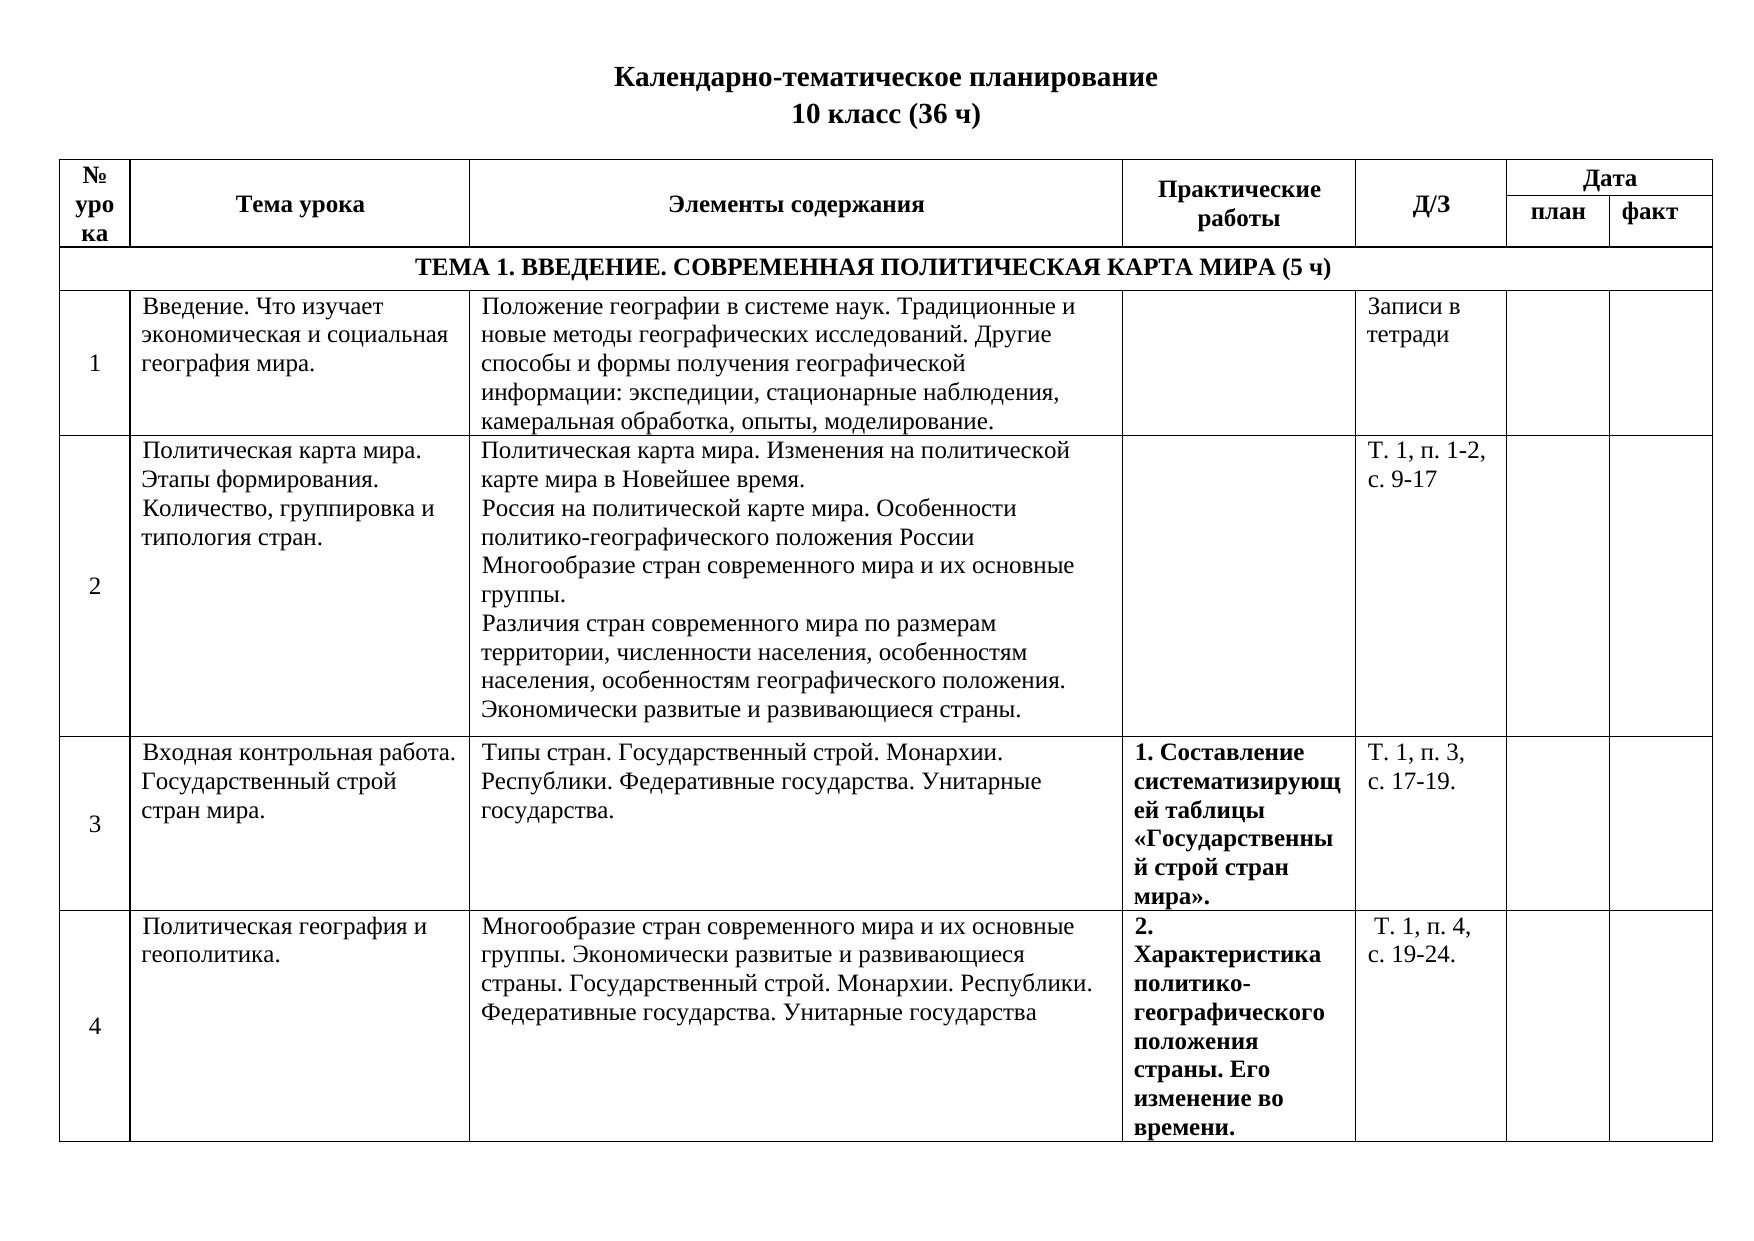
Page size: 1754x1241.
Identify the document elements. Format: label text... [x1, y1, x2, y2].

table_cell Т. 1, п. 3, с. 17-19. [1356, 737, 1506, 910]
table_header Д/З [1356, 160, 1506, 246]
table_cell Многообразие стран современного мира и их основные группы. Экономически развитые и развивающиеся страны. Государственный строй. Монархии. Республики. Федеративные государства. Унитарные государства [470, 911, 1122, 1141]
table_cell Введение. Что изучает экономическая и социальная география мира. [131, 291, 469, 434]
table_cell [1123, 291, 1355, 434]
table_cell [1507, 436, 1609, 736]
table_cell план [1507, 196, 1609, 246]
table_cell Положение географии в системе наук. Традиционные и новые методы географических исследований. Другие способы и формы получения географической информации: экспедиции, стационарные наблюдения, камеральная обработка, опыты, моделирование. [470, 291, 1122, 434]
table_header Тема урока [131, 160, 469, 246]
table_header Дата [1507, 160, 1712, 195]
table_cell [1610, 291, 1712, 434]
text 10 класс (36 ч) [74, 97, 1698, 130]
table_cell 4 [60, 911, 129, 1141]
table_cell ТЕМА 1. ВВЕДЕНИЕ. СОВРЕМЕННАЯ ПОЛИТИЧЕСКАЯ КАРТА МИРА (5 ч) [60, 248, 1712, 290]
table_header № урока [60, 160, 129, 246]
table_cell [1507, 291, 1609, 434]
table_cell 1. Составление систематизирующей таблицы «Государственный строй стран мира». [1123, 737, 1355, 910]
table_cell [1507, 737, 1609, 910]
table_cell Т. 1, п. 4, с. 19-24. [1356, 911, 1506, 1141]
table_cell Типы стран. Государственный строй. Монархии. Республики. Федеративные государства. Унитарные государства. [470, 737, 1122, 910]
text Календарно-тематическое планирование [74, 59, 1698, 93]
table_cell [1610, 737, 1712, 910]
table_cell 2. Характеристика политико-географического положения страны. Его изменение во времени. [1123, 911, 1355, 1141]
table_cell Входная контрольная работа. Государственный строй стран мира. [131, 737, 469, 910]
table_cell Политическая карта мира. Изменения на политической карте мира в Новейшее время. Россия на политической карте мира. Особенности политико-географического положения России Многообразие стран современного мира и их основные группы. Различия стран современного мира по размерам территории, численности населения, особенностям населения, особенностям географического положения. Экономически развитые и развивающиеся страны. [470, 436, 1122, 736]
table_cell факт [1610, 196, 1712, 246]
table_cell [1507, 911, 1609, 1141]
table_cell 3 [60, 737, 129, 910]
table_cell [1610, 911, 1712, 1141]
table_header Элементы содержания [470, 160, 1122, 246]
table_header Практические работы [1123, 160, 1355, 246]
table_cell Т. 1, п. 1-2, с. 9-17 [1356, 436, 1506, 736]
table_cell [1610, 436, 1712, 736]
table_cell Политическая карта мира. Этапы формирования. Количество, группировка и типология стран. [131, 436, 469, 736]
table_cell 1 [60, 291, 129, 434]
table_cell [1123, 436, 1355, 736]
table_cell Записи в тетради [1356, 291, 1506, 434]
table_cell 2 [60, 436, 129, 736]
table_cell Политическая география и геополитика. [131, 911, 469, 1141]
